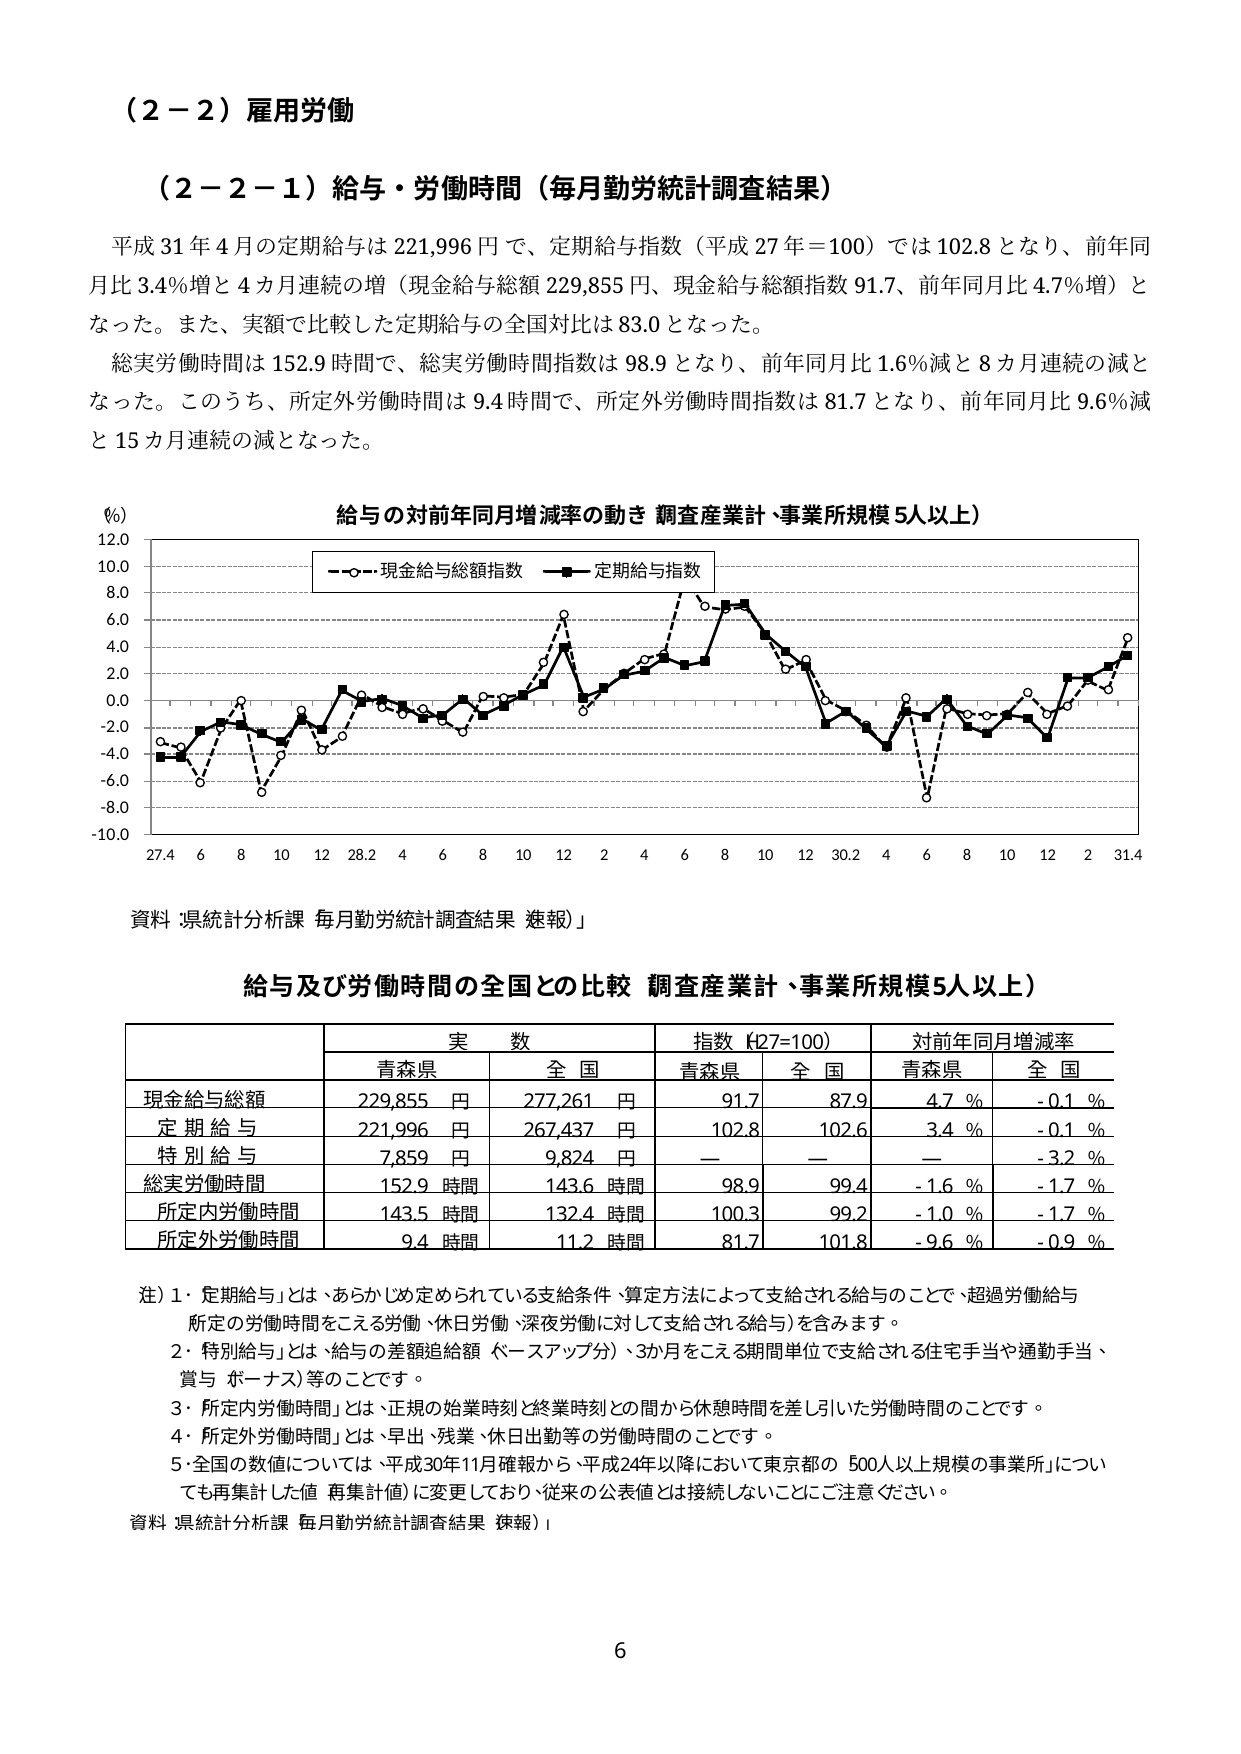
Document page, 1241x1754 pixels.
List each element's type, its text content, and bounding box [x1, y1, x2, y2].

text 総実労働時間は152.9時間で、総実労働時間指数は98.9となり、前年同月比1.6％減と8カ月連続の減となった。このうち、所定外労働時間は9.4時間で、所定外労働時間指数は81.7となり、前年同月比9.6％減と15カ月連続の減となった。 [89, 342, 1152, 459]
text （２－２－１）給与・労働時間（毎月勤労統計調査結果） [89, 148, 1152, 226]
text （２－２）雇用労働 [111, 70, 1152, 148]
text 平成31年4月の定期給与は221,996円 で、定期給与指数（平成27年＝100）では102.8となり、前年同月比3.4％増と4カ月連続の増（現金給与総額229,855円、現金給与総額指数91.7、前年同月比4.7％増）となった。また、実額で比較した定期給与の全国対比は83.0となった。 [89, 226, 1152, 342]
